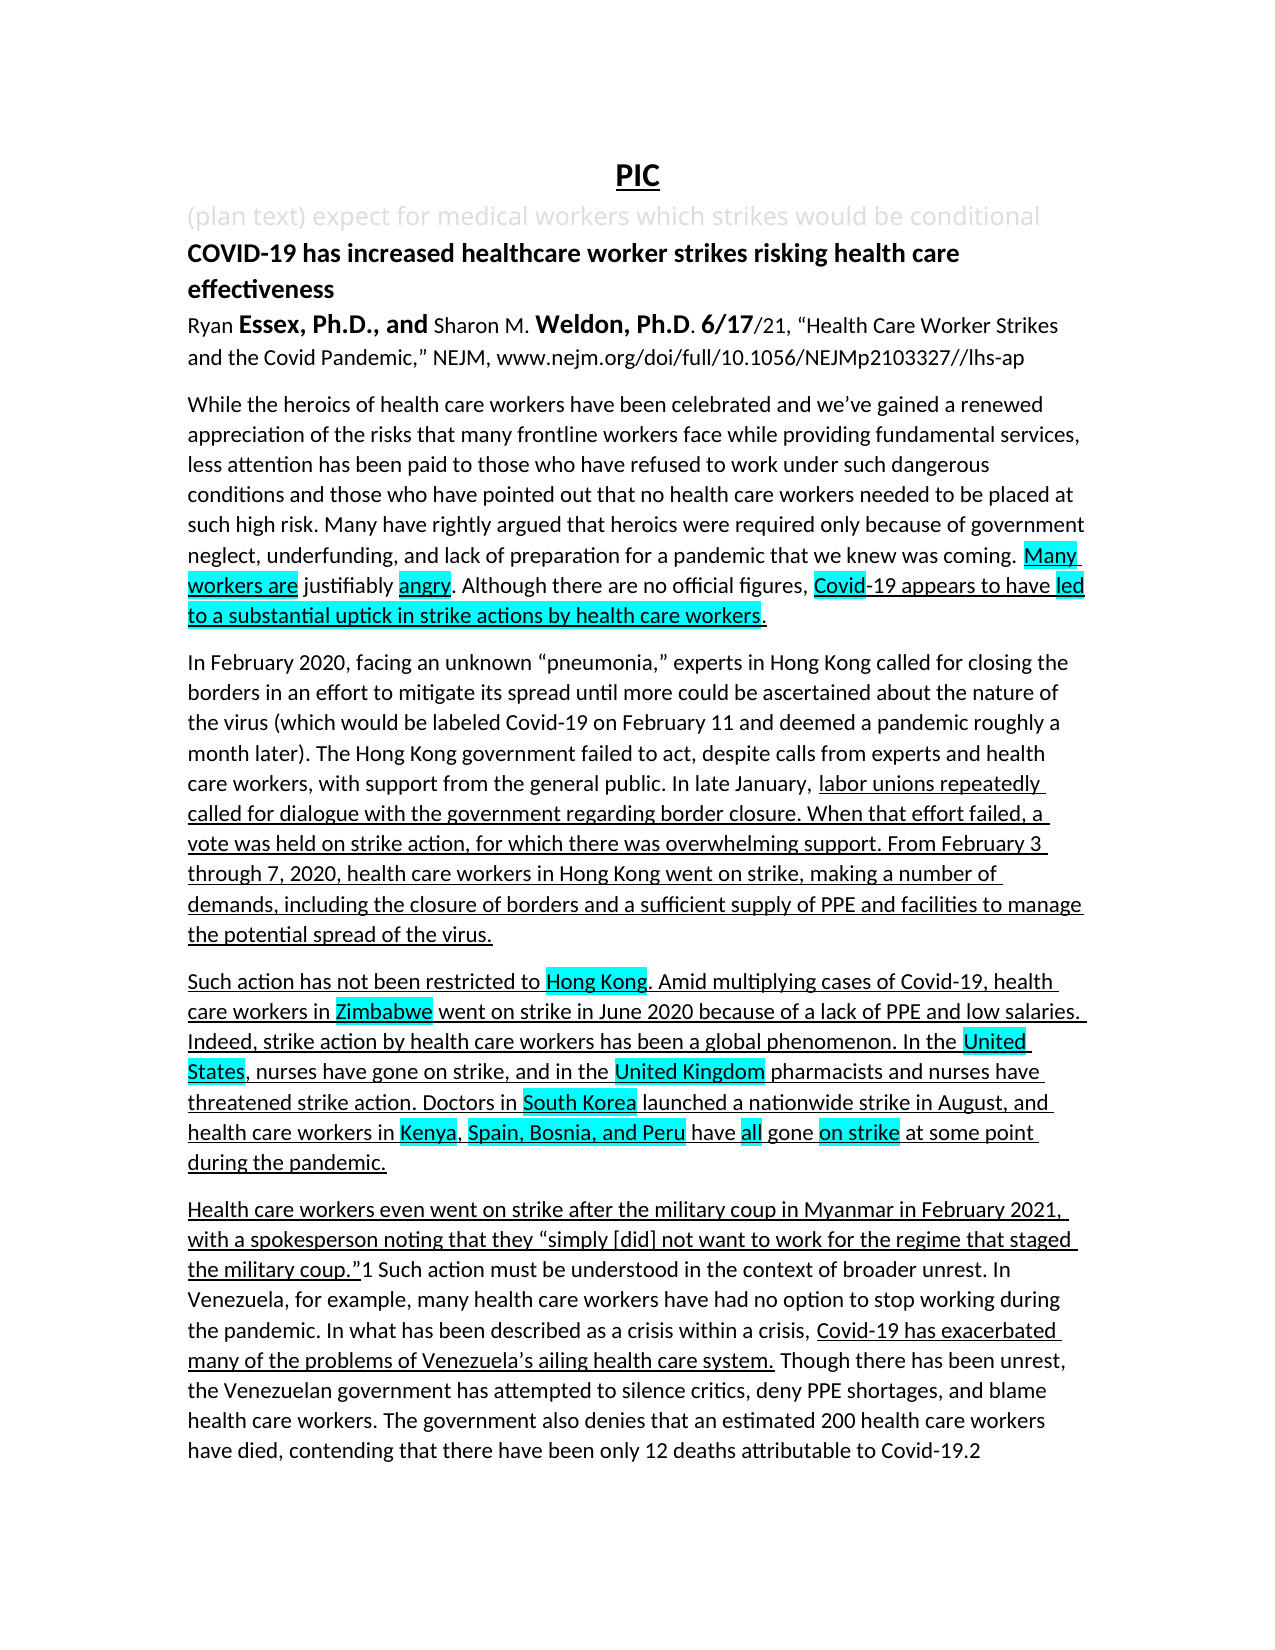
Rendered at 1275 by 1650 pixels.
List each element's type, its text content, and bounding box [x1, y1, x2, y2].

text Health care workers even went on strike after the military coup in Myanmar in February 2021, with a spokesperson noting that they “simply [did] not want to work for the regime that staged the military coup.”1 Such action must be understood in the context of broader unrest. In Venezuela, for example, many health care workers have had no option to stop working during the pandemic. In what has been described as a crisis within a crisis, Covid-19 has exacerbated many of the problems of Venezuela’s ailing health care system. Though there has been unrest, the Venezuelan government has attempted to silence critics, deny PPE shortages, and blame health care workers. The government also denies that an estimated 200 health care workers have died, contending that there have been only 12 deaths attributable to Covid-19.2 [187, 1195, 1087, 1464]
subtitle PIC [187, 154, 1087, 195]
text Such action has not been restricted to Hong Kong. Amid multiplying cases of Covid-19, health care workers in Zimbabwe went on strike in June 2020 because of a lack of PPE and low salaries. Indeed, strike action by health care workers has been a global phenomenon. In the United States, nurses have gone on strike, and in the United Kingdom pharmacists and nurses have threatened strike action. Doctors in South Korea launched a nationwide strike in August, and health care workers in Kenya, Spain, Bosnia, and Peru have all gone on strike at some point during the pandemic. [187, 967, 1087, 1021]
text (plan text) expect for medical workers which strikes would be conditional [187, 198, 1087, 232]
subtitle COVID-19 has increased healthcare worker strikes risking health care effectiveness [187, 236, 1087, 305]
text While the heroics of health care workers have been celebrated and we’ve gained a renewed appreciation of the risks that many frontline workers face while providing fundamental services, less attention has been paid to those who have refused to work under such dangerous conditions and those who have pointed out that no health care workers needed to be placed at such high risk. Many have rightly argued that heroics were required only because of government neglect, underfunding, and lack of preparation for a pandemic that we knew was coming. Many workers are justifiably angry. Although there are no official figures, Covid-19 appears to have led to a substantial uptick in strike actions by health care workers. [187, 390, 1087, 629]
text Ryan Essex, Ph.D., and Sharon M. Weldon, Ph.D. 6/17/21, “Health Care Worker Strikes and the Covid Pandemic,” NEJM, www.nejm.org/doi/full/10.1056/NEJMp2103327//lhs-ap [187, 308, 1087, 371]
text Such action has not been restricted to Hong Kong. Amid multiplying cases of Covid-19, health care workers in Zimbabwe went on strike in June 2020 because of a lack of PPE and low salaries. Indeed, strike action by health care workers has been a global phenomenon. In the United States, nurses have gone on strike, and in the United Kingdom pharmacists and nurses have threatened strike action. Doctors in South Korea launched a nationwide strike in August, and health care workers in Kenya, Spain, Bosnia, and Peru have all gone on strike at some point during the pandemic. [187, 1022, 1087, 1176]
text In February 2020, facing an unknown “pneumonia,” experts in Hong Kong called for closing the borders in an effort to mitigate its spread until more could be ascertained about the nature of the virus (which would be labeled Covid-19 on February 11 and deemed a pandemic roughly a month later). The Hong Kong government failed to act, despite calls from experts and health care workers, with support from the general public. In late January, labor unions repeatedly called for dialogue with the government regarding border closure. When that effort failed, a vote was held on strike action, for which there was overwhelming support. From February 3 through 7, 2020, health care workers in Hong Kong went on strike, making a number of demands, including the closure of borders and a sufficient supply of PPE and facilities to manage the potential spread of the virus. [187, 648, 1087, 948]
